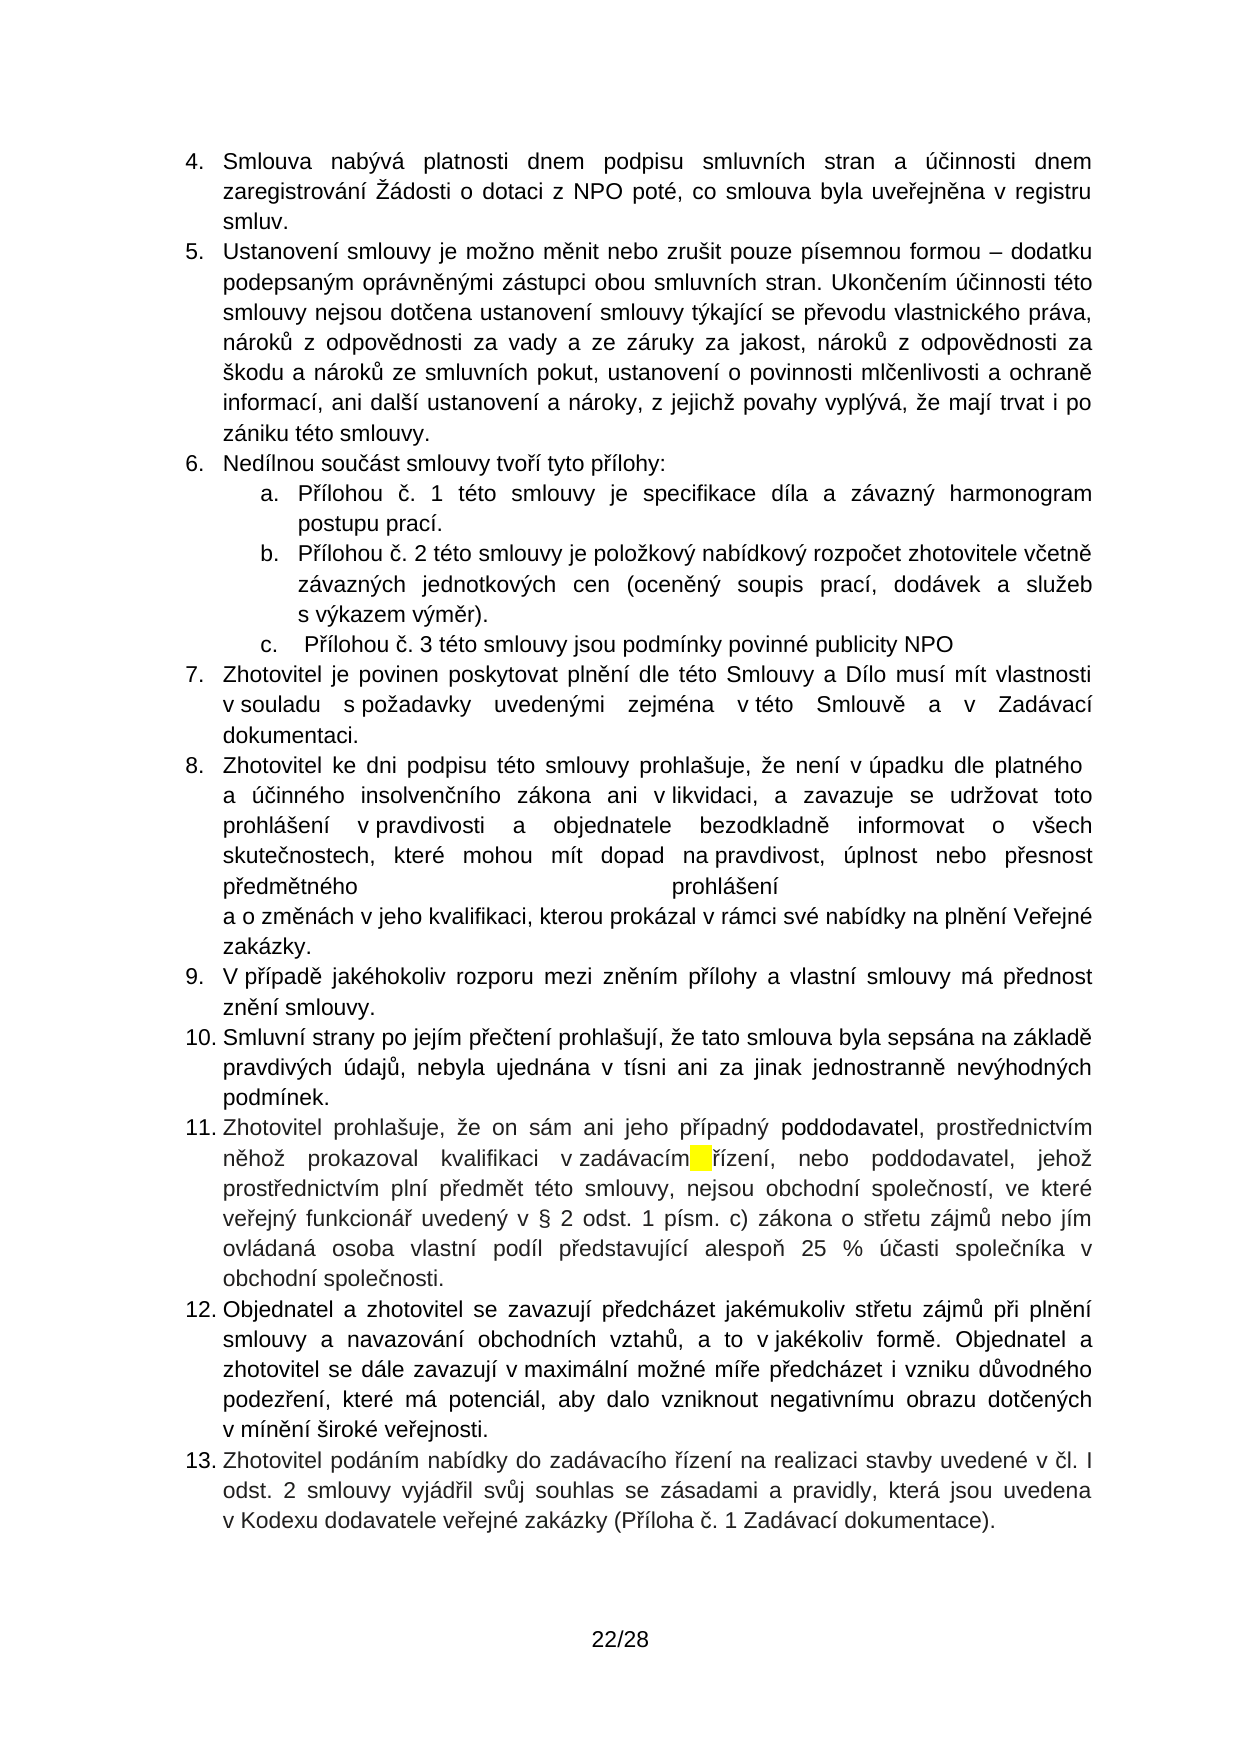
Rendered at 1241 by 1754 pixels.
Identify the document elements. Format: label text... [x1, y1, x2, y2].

list Smlouva nabývá platnosti dnem podpisu smluvních stran a účinnosti dnem zaregistrování Žádosti o dotaci z NPO poté, co smlouva byla uveřejněna v registru smluv. [185, 148, 1093, 234]
list Přílohou č. 2 této smlouvy je položkový nabídkový rozpočet zhotovitele včetně závazných jednotkových cen (oceněný soupis prací, dodávek a služeb s výkazem výměr). [260, 540, 1093, 627]
list Přílohou č. 3 této smlouvy jsou podmínky povinné publicity NPO [260, 631, 1093, 657]
list Zhotovitel podáním nabídky do zadávacího řízení na realizaci stavby uvedené v čl. I odst. 2 smlouvy vyjádřil svůj souhlas se zásadami a pravidly, která jsou uvedena v Kodexu dodavatele veřejné zakázky (Příloha č. 1 Zadávací dokumentace). [185, 1447, 1093, 1533]
list Zhotovitel prohlašuje, že on sám ani jeho případný poddodavatel, prostřednictvím něhož prokazoval kvalifikaci v zadávacím řízení, nebo poddodavatel, jehož prostřednictvím plní předmět této smlouvy, nejsou obchodní společností, ve které veřejný funkcionář uvedený v § 2 odst. 1 písm. c) zákona o střetu zájmů nebo jím ovládaná osoba vlastní podíl představující alespoň 25 % účasti společníka v obchodní společnosti. [185, 1114, 1093, 1292]
list Přílohou č. 1 této smlouvy je specifikace díla a závazný harmonogram postupu prací. [260, 480, 1093, 536]
list Zhotovitel je povinen poskytovat plnění dle této Smlouvy a Dílo musí mít vlastnosti v souladu s požadavky uvedenými zejména v této Smlouvě a v Zadávací dokumentaci. [185, 661, 1093, 748]
list Zhotovitel ke dni podpisu této smlouvy prohlašuje, že není v úpadku dle platného a účinného insolvenčního zákona ani v likvidaci, a zavazuje se udržovat toto prohlášení v pravdivosti a objednatele bezodkladně informovat o všech skutečnostech, které mohou mít dopad na pravdivost, úplnost nebo přesnost předmětného prohlášení a o změnách v jeho kvalifikaci, kterou prokázal v rámci své nabídky na plnění Veřejné zakázky. [185, 752, 1093, 959]
list Ustanovení smlouvy je možno měnit nebo zrušit pouze písemnou formou – dodatku podepsaným oprávněnými zástupci obou smluvních stran. Ukončením účinnosti této smlouvy nejsou dotčena ustanovení smlouvy týkající se převodu vlastnického práva, nároků z odpovědnosti za vady a ze záruky za jakost, nároků z odpovědnosti za škodu a nároků ze smluvních pokut, ustanovení o povinnosti mlčenlivosti a ochraně informací, ani další ustanovení a nároky, z jejichž povahy vyplývá, že mají trvat i po zániku této smlouvy. [185, 238, 1093, 446]
list V případě jakéhokoliv rozporu mezi zněním přílohy a vlastní smlouvy má přednost znění smlouvy. [185, 963, 1093, 1020]
list Objednatel a zhotovitel se zavazují předcházet jakémukoliv střetu zájmů při plnění smlouvy a navazování obchodních vztahů, a to v jakékoliv formě. Objednatel a zhotovitel se dále zavazují v maximální možné míře předcházet i vzniku důvodného podezření, které má potenciál, aby dalo vzniknout negativnímu obrazu dotčených v mínění široké veřejnosti. [185, 1296, 1093, 1443]
list Nedílnou součást smlouvy tvoří tyto přílohy: [185, 450, 1093, 476]
list Smluvní strany po jejím přečtení prohlašují, že tato smlouva byla sepsána na základě pravdivých údajů, nebyla ujednána v tísni ani za jinak jednostranně nevýhodných podmínek. [185, 1024, 1093, 1110]
